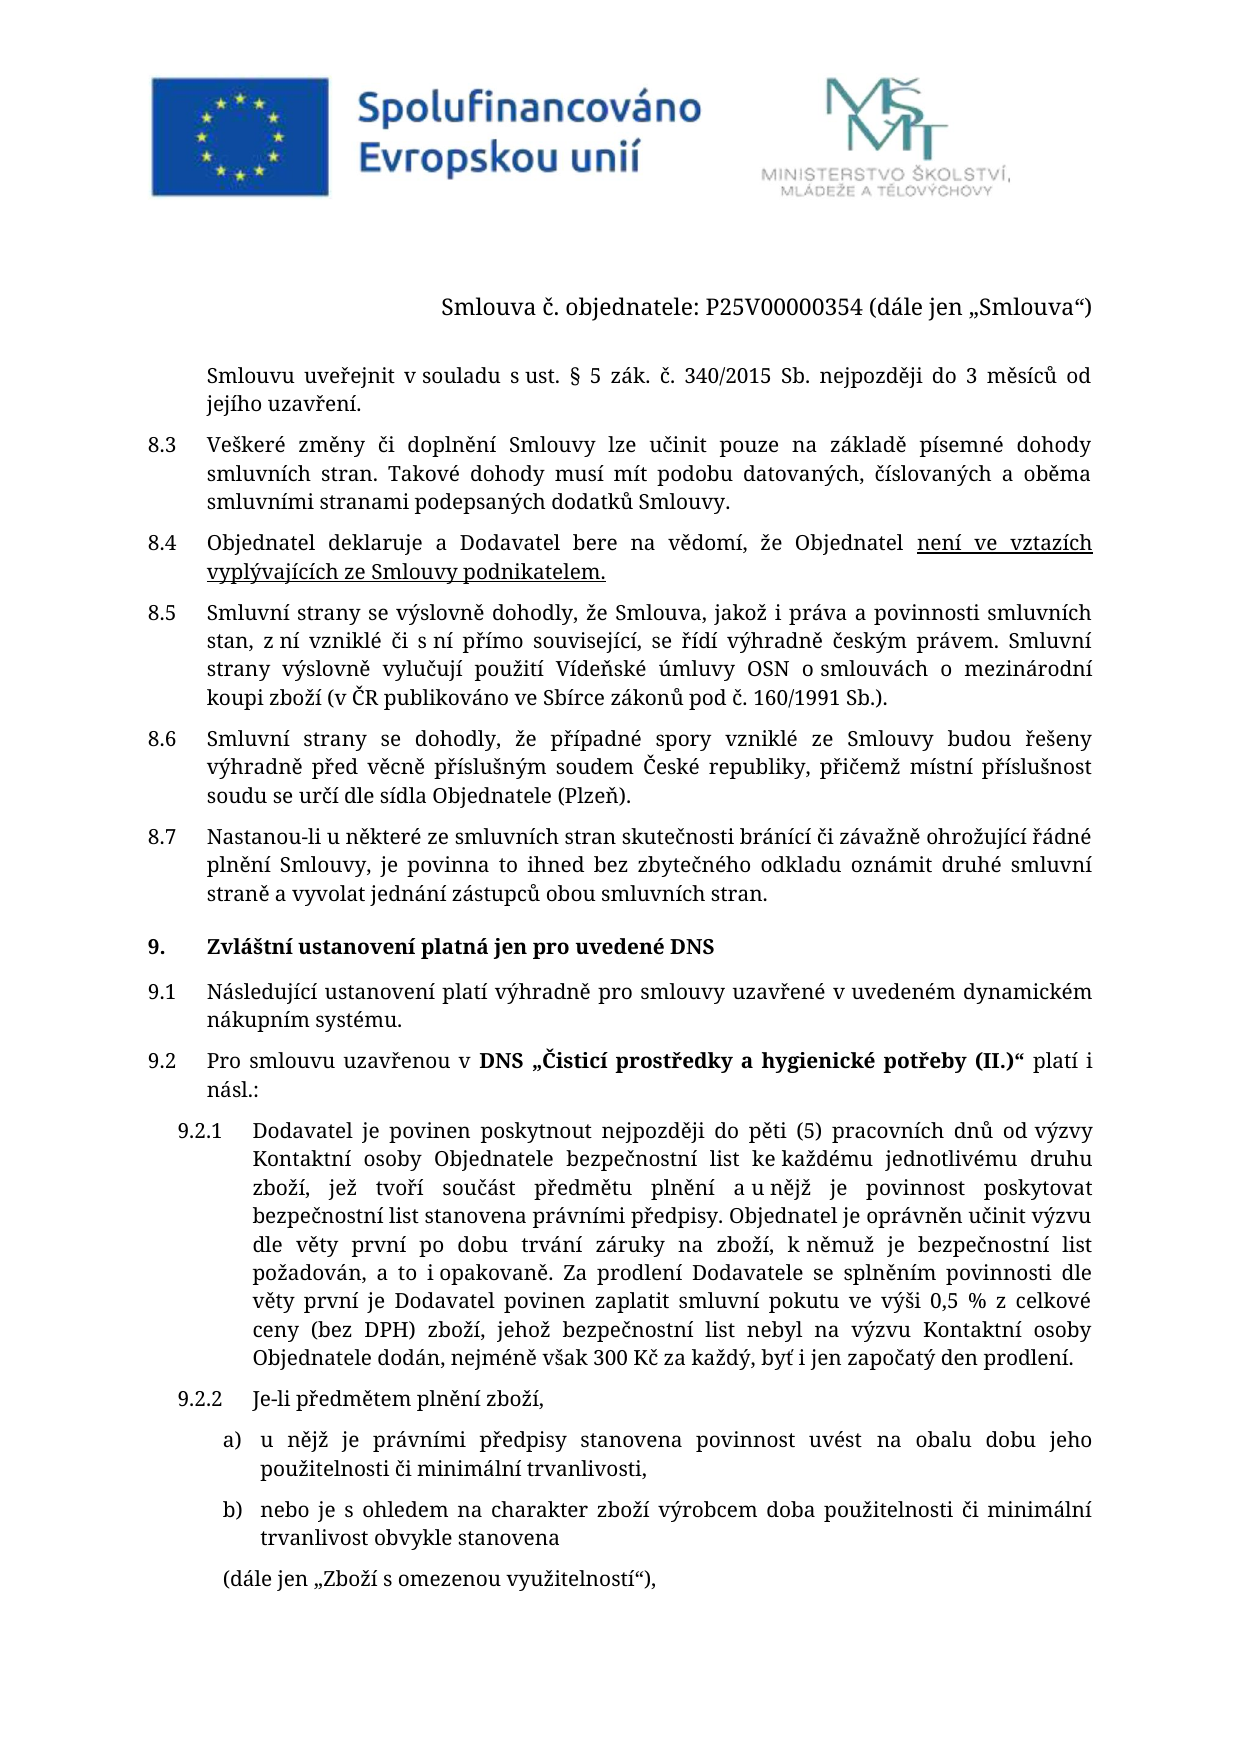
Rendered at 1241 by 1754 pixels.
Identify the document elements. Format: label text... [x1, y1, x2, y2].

list Zvláštní ustanovení platná jen pro uvedené DNS [148, 932, 1093, 961]
list Dodavatel je povinen poskytnout nejpozději do pěti (5) pracovních dnů od výzvy Kontaktní osoby Objednatele bezpečnostní list ke každému jednotlivému druhu zboží, jež tvoří součást předmětu plnění a u nějž je povinnost poskytovat bezpečnostní list stanovena právními předpisy. Objednatel je oprávněn učinit výzvu dle věty první po dobu trvání záruky na zboží, k němuž je bezpečnostní list požadován, a to i opakovaně. Za prodlení Dodavatele se splněním povinnosti dle věty první je Dodavatel povinen zaplatit smluvní pokutu ve výši 0,5 % z celkové ceny (bez DPH) zboží, jehož bezpečnostní list nebyl na výzvu Kontaktní osoby Objednatele dodán, nejméně však 300 Kč za každý, byť i jen započatý den prodlení. [177, 1116, 1093, 1372]
list Nastanou-li u některé ze smluvních stran skutečnosti bránící či závažně ohrožující řádné plnění Smlouvy, je povinna to ihned bez zbytečného odkladu oznámit druhé smluvní straně a vyvolat jednání zástupců obou smluvních stran. [148, 822, 1093, 907]
list Je-li předmětem plnění zboží, [177, 1384, 1093, 1413]
list Následující ustanovení platí výhradně pro smlouvy uzavřené v uvedeném dynamickém nákupním systému. [148, 977, 1093, 1034]
picture [147, 73, 1012, 202]
list Pro smlouvu uzavřenou v DNS „Čisticí prostředky a hygienické potřeby (II.)“ platí i násl.: [148, 1047, 1093, 1103]
list Smluvní strany se výslovně dohodly, že Smlouva, jakož i práva a povinnosti smluvních stan, z ní vzniklé či s ní přímo související, se řídí výhradně českým právem. Smluvní strany výslovně vylučují použití Vídeňské úmluvy OSN o smlouvách o mezinárodní koupi zboží (v ČR publikováno ve Sbírce zákonů pod č. 160/1991 Sb.). [148, 598, 1093, 711]
list nebo je s ohledem na charakter zboží výrobcem doba použitelnosti či minimální trvanlivost obvykle stanovena [223, 1495, 1093, 1552]
text (dále jen „Zboží s omezenou využitelností“), [223, 1564, 1093, 1592]
list u nějž je právními předpisy stanovena povinnost uvést na obalu dobu jeho použitelnosti či minimální trvanlivosti, [223, 1425, 1093, 1482]
list Veškeré změny či doplnění Smlouvy lze učinit pouze na základě písemné dohody smluvních stran. Takové dohody musí mít podobu datovaných, číslovaných a oběma smluvními stranami podepsaných dodatků Smlouvy. [148, 431, 1093, 516]
list Objednatel deklaruje a Dodavatel bere na vědomí, že Objednatel není ve vztazích vyplývajících ze Smlouvy podnikatelem. [148, 528, 1093, 585]
list Smluvní strany se dohodly, že případné spory vzniklé ze Smlouvy budou řešeny výhradně před věcně příslušným soudem České republiky, přičemž místní příslušnost soudu se určí dle sídla Objednatele (Plzeň). [148, 724, 1093, 809]
